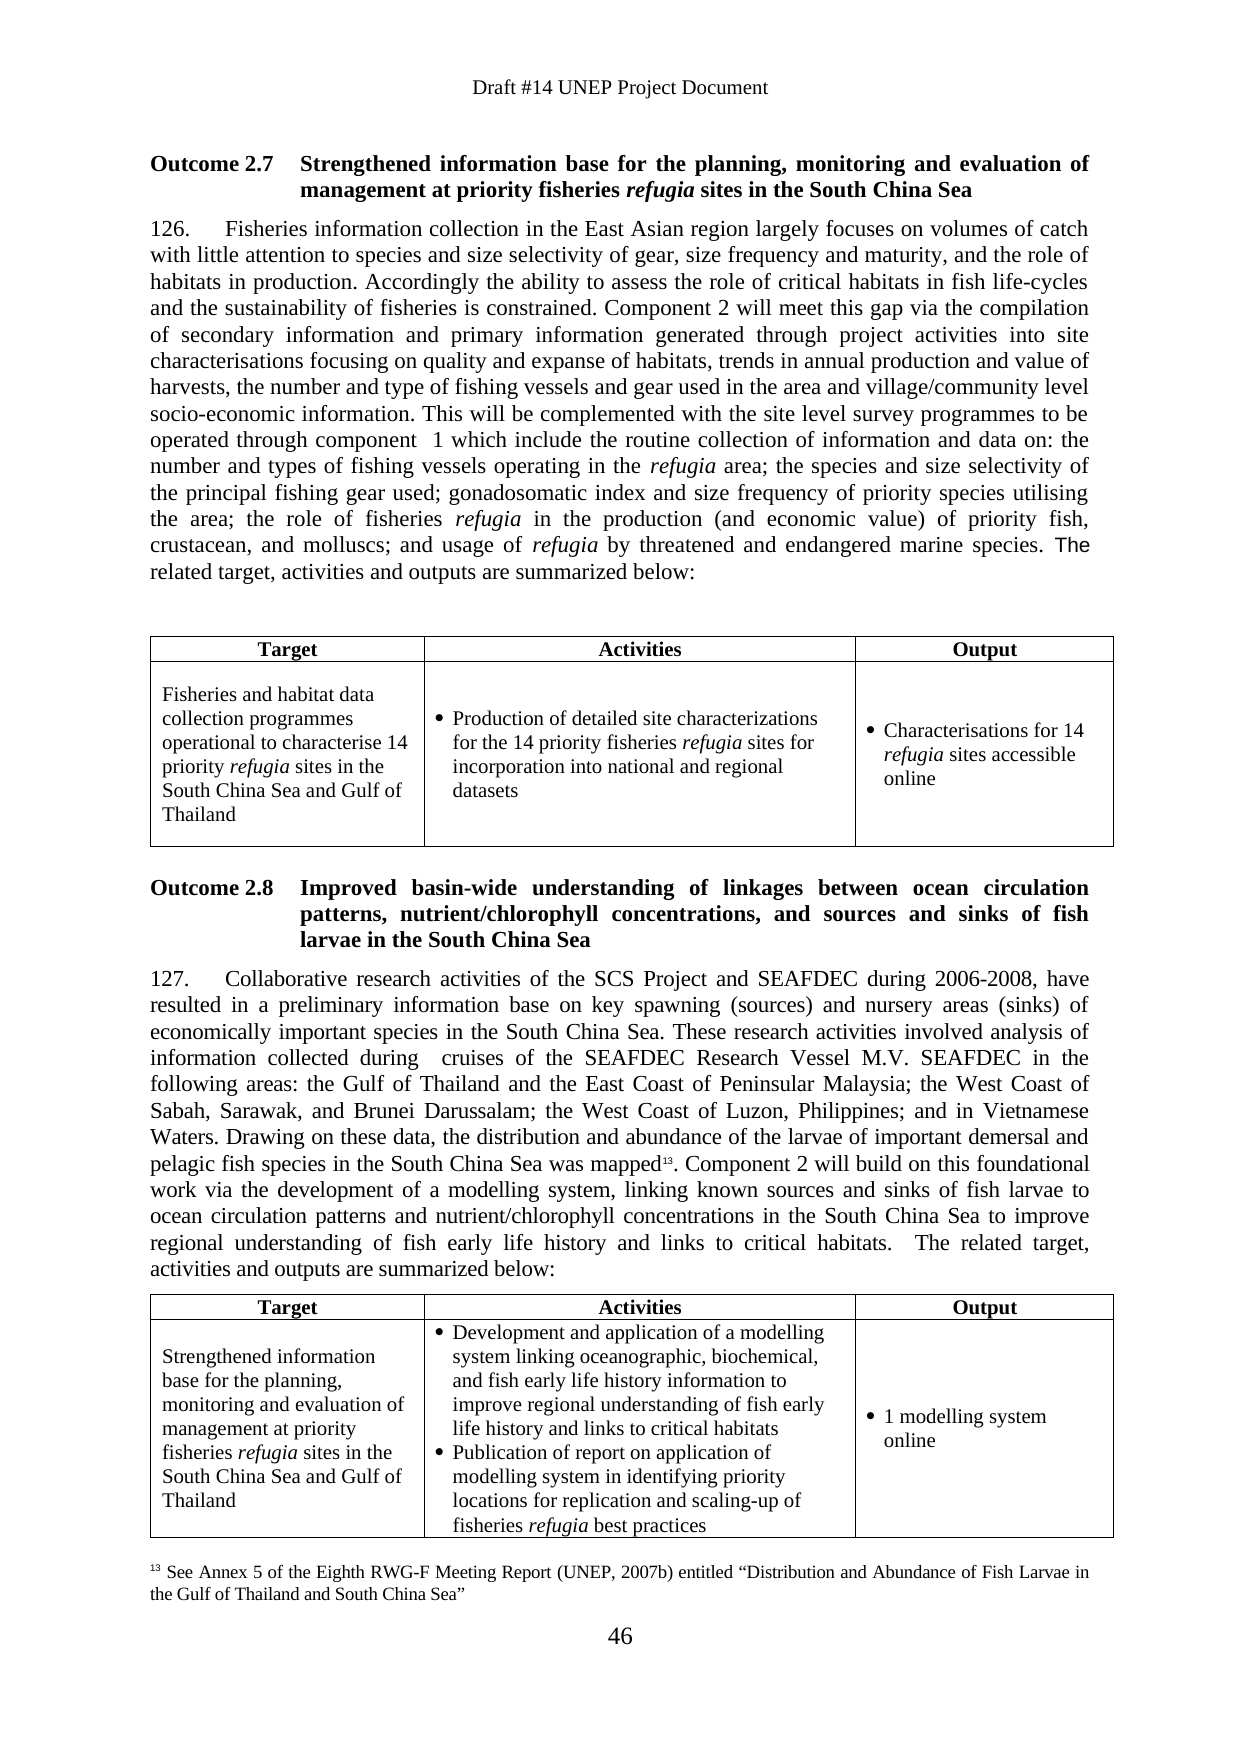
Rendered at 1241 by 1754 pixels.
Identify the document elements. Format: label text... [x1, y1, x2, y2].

list Fisheries information collection in the East Asian region largely focuses on volumes of catch with little attention to species and size selectivity of gear, size frequency and maturity, and the role of habitats in production. Accordingly the ability to assess the role of critical habitats in fish life-cycles and the sustainability of fisheries is constrained. Component 2 will meet this gap via the compilation of secondary information and primary information generated through project activities into site characterisations focusing on quality and expanse of habitats, trends in annual production and value of harvests, the number and type of fishing vessels and gear used in the area and village/community level socio-economic information. This will be complemented with the site level survey programmes to be operated through component 1 which include the routine collection of information and data on: the number and types of fishing vessels operating in the refugia area; the species and size selectivity of the principal fishing gear used; gonadosomatic index and size frequency of priority species utilising the area; the role of fisheries refugia in the production (and economic value) of priority fish, crustacean, and molluscs; and usage of refugia by threatened and endangered marine species. The related target, activities and outputs are summarized below: [150, 215, 1090, 584]
table_cell 1 modelling system online [856, 1320, 1113, 1537]
table_header Activities [425, 637, 855, 661]
table_cell Characterisations for 14 refugia sites accessible online [856, 662, 1113, 846]
table_cell Development and application of a modelling system linking oceanographic, biochemical, and fish early life history information to improve regional understanding of fish early life history and links to critical habitats Publication of report on application of modelling system in identifying priority locations for replication and scaling-up of fisheries refugia best practices [425, 1320, 855, 1537]
table_header Target [151, 1295, 424, 1319]
table_cell Fisheries and habitat data collection programmes operational to characterise 14 priority refugia sites in the South China Sea and Gulf of Thailand [151, 662, 424, 846]
table_header Target [151, 637, 424, 661]
table_header Activities [425, 1295, 855, 1319]
table_cell Production of detailed site characterizations for the 14 priority fisheries refugia sites for incorporation into national and regional datasets [425, 662, 855, 846]
text Outcome 2.8 Improved basin-wide understanding of linkages between ocean circulation patterns, nutrient/chlorophyll concentrations, and sources and sinks of fish larvae in the South China Sea [150, 873, 1090, 953]
table_header Output [856, 1295, 1113, 1319]
table_header Output [856, 637, 1113, 661]
list Collaborative research activities of the SCS Project and SEAFDEC during 2006-2008, have resulted in a preliminary information base on key spawning (sources) and nursery areas (sinks) of economically important species in the South China Sea. These research activities involved analysis of information collected during cruises of the SEAFDEC Research Vessel M.V. SEAFDEC in the following areas: the Gulf of Thailand and the East Coast of Peninsular Malaysia; the West Coast of Sabah, Sarawak, and Brunei Darussalam; the West Coast of Luzon, Philippines; and in Vietnamese Waters. Drawing on these data, the distribution and abundance of the larvae of important demersal and pelagic fish species in the South China Sea was mapped. Component 2 will build on this foundational work via the development of a modelling system, linking known sources and sinks of fish larvae to ocean circulation patterns and nutrient/chlorophyll concentrations in the South China Sea to improve regional understanding of fish early life history and links to critical habitats. The related target, activities and outputs are summarized below: [150, 965, 1090, 1281]
text Outcome 2.7 Strengthened information base for the planning, monitoring and evaluation of management at priority fisheries refugia sites in the South China Sea [150, 150, 1090, 203]
table_cell Strengthened information base for the planning, monitoring and evaluation of management at priority fisheries refugia sites in the South China Sea and Gulf of Thailand [151, 1320, 424, 1537]
